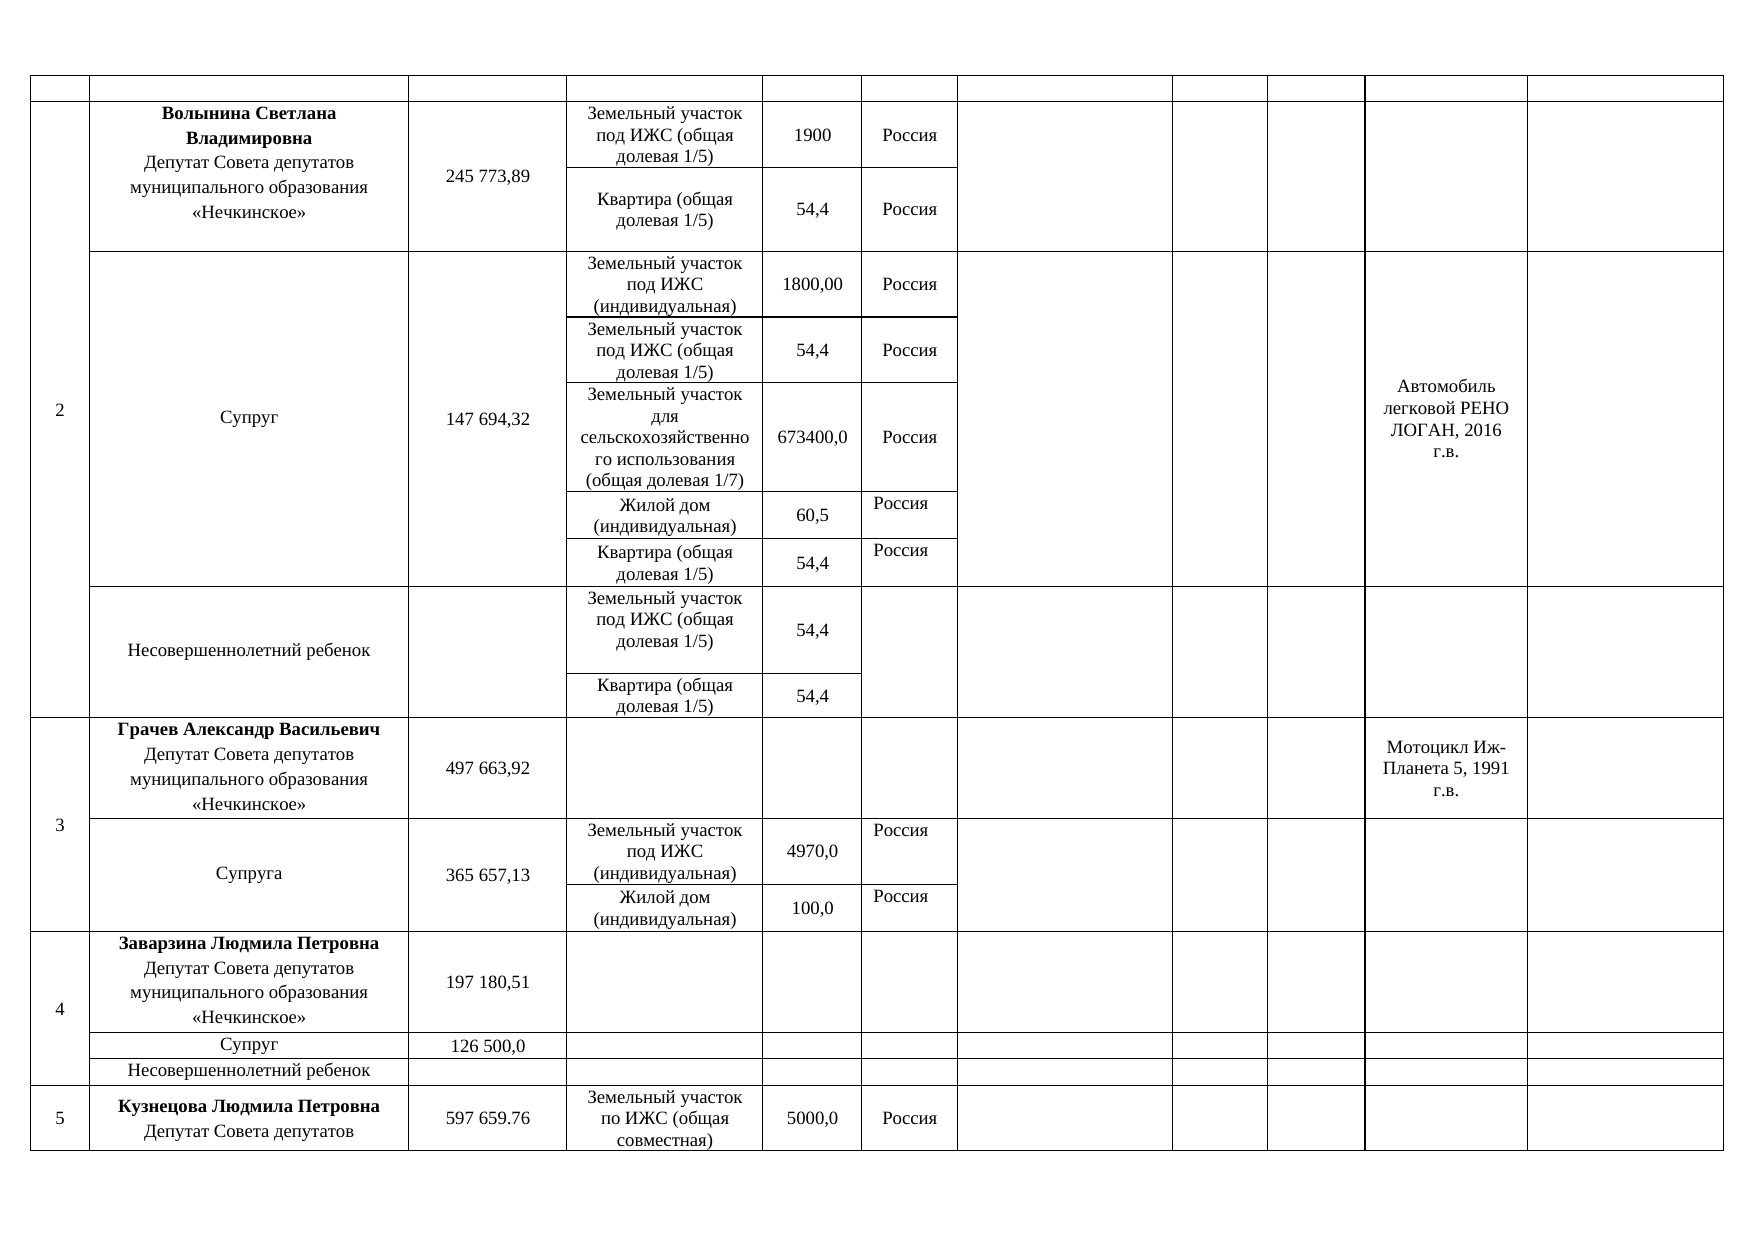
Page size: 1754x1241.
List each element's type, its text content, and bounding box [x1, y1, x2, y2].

table_cell Автомобиль легковой РЕНО ЛОГАН, 2016 г.в. [1366, 252, 1527, 586]
table_cell 4 [31, 932, 89, 1084]
table_cell [567, 932, 762, 1032]
table_cell [409, 76, 566, 101]
table_cell [1268, 587, 1364, 717]
table_cell [1528, 819, 1723, 931]
table_cell [1528, 1059, 1723, 1084]
table_cell Россия [862, 383, 957, 491]
table_cell Несовершеннолетний ребенок [90, 1059, 408, 1084]
table_cell [862, 932, 957, 1032]
table_cell 54,4 [763, 318, 861, 382]
table_cell 497 663,92 [409, 718, 566, 818]
table_cell 54,4 [763, 587, 861, 673]
table_cell Квартира (общая долевая 1/5) [567, 539, 762, 586]
table_cell [958, 718, 1172, 818]
table_cell [1528, 76, 1723, 101]
table_cell [1528, 252, 1723, 586]
table_cell [1366, 1033, 1527, 1058]
table_cell [567, 1059, 762, 1084]
table_cell [1268, 932, 1364, 1032]
table_cell Квартира (общая долевая 1/5) [567, 674, 762, 717]
table_cell [1366, 1059, 1527, 1084]
table_cell [409, 587, 566, 717]
table_cell 2 [31, 102, 89, 717]
table_cell [862, 76, 957, 101]
table_cell [567, 1033, 762, 1058]
table_cell [1528, 718, 1723, 818]
table_cell [862, 1059, 957, 1084]
table_cell Земельный участок под ИЖС (индивидуальная) [567, 252, 762, 316]
table_cell 365 657,13 [409, 819, 566, 931]
table_cell Земельный участок по ИЖС (общая совместная) [567, 1086, 762, 1150]
table_cell [958, 932, 1172, 1032]
table_cell [1268, 819, 1364, 931]
table_cell Россия [862, 492, 957, 538]
table_cell [862, 1033, 957, 1058]
table_cell [1366, 76, 1527, 101]
table_cell [1173, 102, 1267, 251]
table_cell [862, 718, 957, 818]
table_cell 3 [31, 718, 89, 931]
table_cell [958, 1086, 1172, 1150]
table_cell [1173, 819, 1267, 931]
table_cell [1268, 1033, 1364, 1058]
table_cell [763, 1059, 861, 1084]
table_cell [1366, 587, 1527, 717]
table_cell Россия [862, 1086, 957, 1150]
table_cell [958, 819, 1172, 931]
table_cell [1173, 587, 1267, 717]
table_cell Супруг [90, 252, 408, 586]
table_cell [958, 587, 1172, 717]
table_cell [958, 102, 1172, 251]
table_cell Россия [862, 102, 957, 167]
table_cell [1528, 932, 1723, 1032]
table_cell [1173, 1086, 1267, 1150]
table_cell [1268, 718, 1364, 818]
table_cell Земельный участок для сельскохозяйственного использования (общая долевая 1/7) [567, 383, 762, 491]
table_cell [90, 1086, 408, 1150]
table_cell [1528, 102, 1723, 251]
table_cell 5 [31, 1086, 89, 1150]
table_cell Земельный участок под ИЖС (общая долевая 1/5) [567, 102, 762, 167]
table_cell [1268, 102, 1364, 251]
table_cell 5000,0 [763, 1086, 861, 1150]
table_cell Жилой дом (индивидуальная) [567, 492, 762, 538]
table_cell 245 773,89 [409, 102, 566, 251]
table_cell [1268, 1086, 1364, 1150]
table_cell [90, 76, 408, 101]
table_cell [567, 718, 762, 818]
table_cell [1528, 587, 1723, 717]
table_cell 1900 [763, 102, 861, 167]
table_cell [1173, 1059, 1267, 1084]
table_cell Мотоцикл Иж-Планета 5, 1991 г.в. [1366, 718, 1527, 818]
table_cell Заварзина Людмила Петровна Депутат Совета депутатов муниципального образования «Нечкинское» [90, 932, 408, 1032]
table_cell [1173, 718, 1267, 818]
table_cell [1528, 1086, 1723, 1150]
table_cell [1173, 252, 1267, 586]
table_cell Россия [862, 252, 957, 316]
table_cell [763, 76, 861, 101]
table_cell [1366, 1086, 1527, 1150]
table_cell Жилой дом (индивидуальная) [567, 885, 762, 931]
table_cell Земельный участок под ИЖС (общая долевая 1/5) [567, 587, 762, 673]
table_cell Волынина Светлана Владимировна Депутат Совета депутатов муниципального образования «Нечкинское» [90, 102, 408, 251]
table_cell 4970,0 [763, 819, 861, 883]
table_cell Россия [862, 539, 957, 586]
table_cell Супруг [90, 1033, 408, 1058]
table_cell [958, 1033, 1172, 1058]
table_cell Россия [862, 168, 957, 251]
table_cell 54,4 [763, 674, 861, 717]
table_cell Квартира (общая долевая 1/5) [567, 168, 762, 251]
table_cell [1268, 252, 1364, 586]
table_cell 673400,0 [763, 383, 861, 491]
table_cell Несовершеннолетний ребенок [90, 587, 408, 717]
table_cell [763, 1033, 861, 1058]
table_cell [1366, 932, 1527, 1032]
table_cell [958, 1059, 1172, 1084]
table_cell [567, 76, 762, 101]
table_cell Супруга [90, 819, 408, 931]
table_cell [1173, 932, 1267, 1032]
table_cell Россия [862, 318, 957, 382]
table_cell [862, 587, 957, 717]
table_cell 147 694,32 [409, 252, 566, 586]
table_cell Россия [862, 819, 957, 883]
table_cell [763, 932, 861, 1032]
table_cell [1173, 1033, 1267, 1058]
table_cell Россия [862, 885, 957, 931]
table_cell Земельный участок под ИЖС (индивидуальная) [567, 819, 762, 883]
table_cell [1528, 1033, 1723, 1058]
table_cell 1800,00 [763, 252, 861, 316]
table_cell [1366, 102, 1527, 251]
table_cell 126 500,0 [409, 1033, 566, 1058]
table_cell 60,5 [763, 492, 861, 538]
table_cell 197 180,51 [409, 932, 566, 1032]
table_cell Грачев Александр Васильевич Депутат Совета депутатов муниципального образования «Нечкинское» [90, 718, 408, 818]
table_cell [1173, 76, 1267, 101]
table_cell [763, 718, 861, 818]
table_cell 54,4 [763, 168, 861, 251]
table_cell [958, 252, 1172, 586]
table_cell [958, 76, 1172, 101]
table_cell [1366, 819, 1527, 931]
table_cell 597 659.76 [409, 1086, 566, 1150]
table_cell [1268, 76, 1364, 101]
table_cell 100,0 [763, 885, 861, 931]
table_cell [409, 1059, 566, 1084]
table_cell 54,4 [763, 539, 861, 586]
table_cell [1268, 1059, 1364, 1084]
table_cell Земельный участок под ИЖС (общая долевая 1/5) [567, 318, 762, 382]
